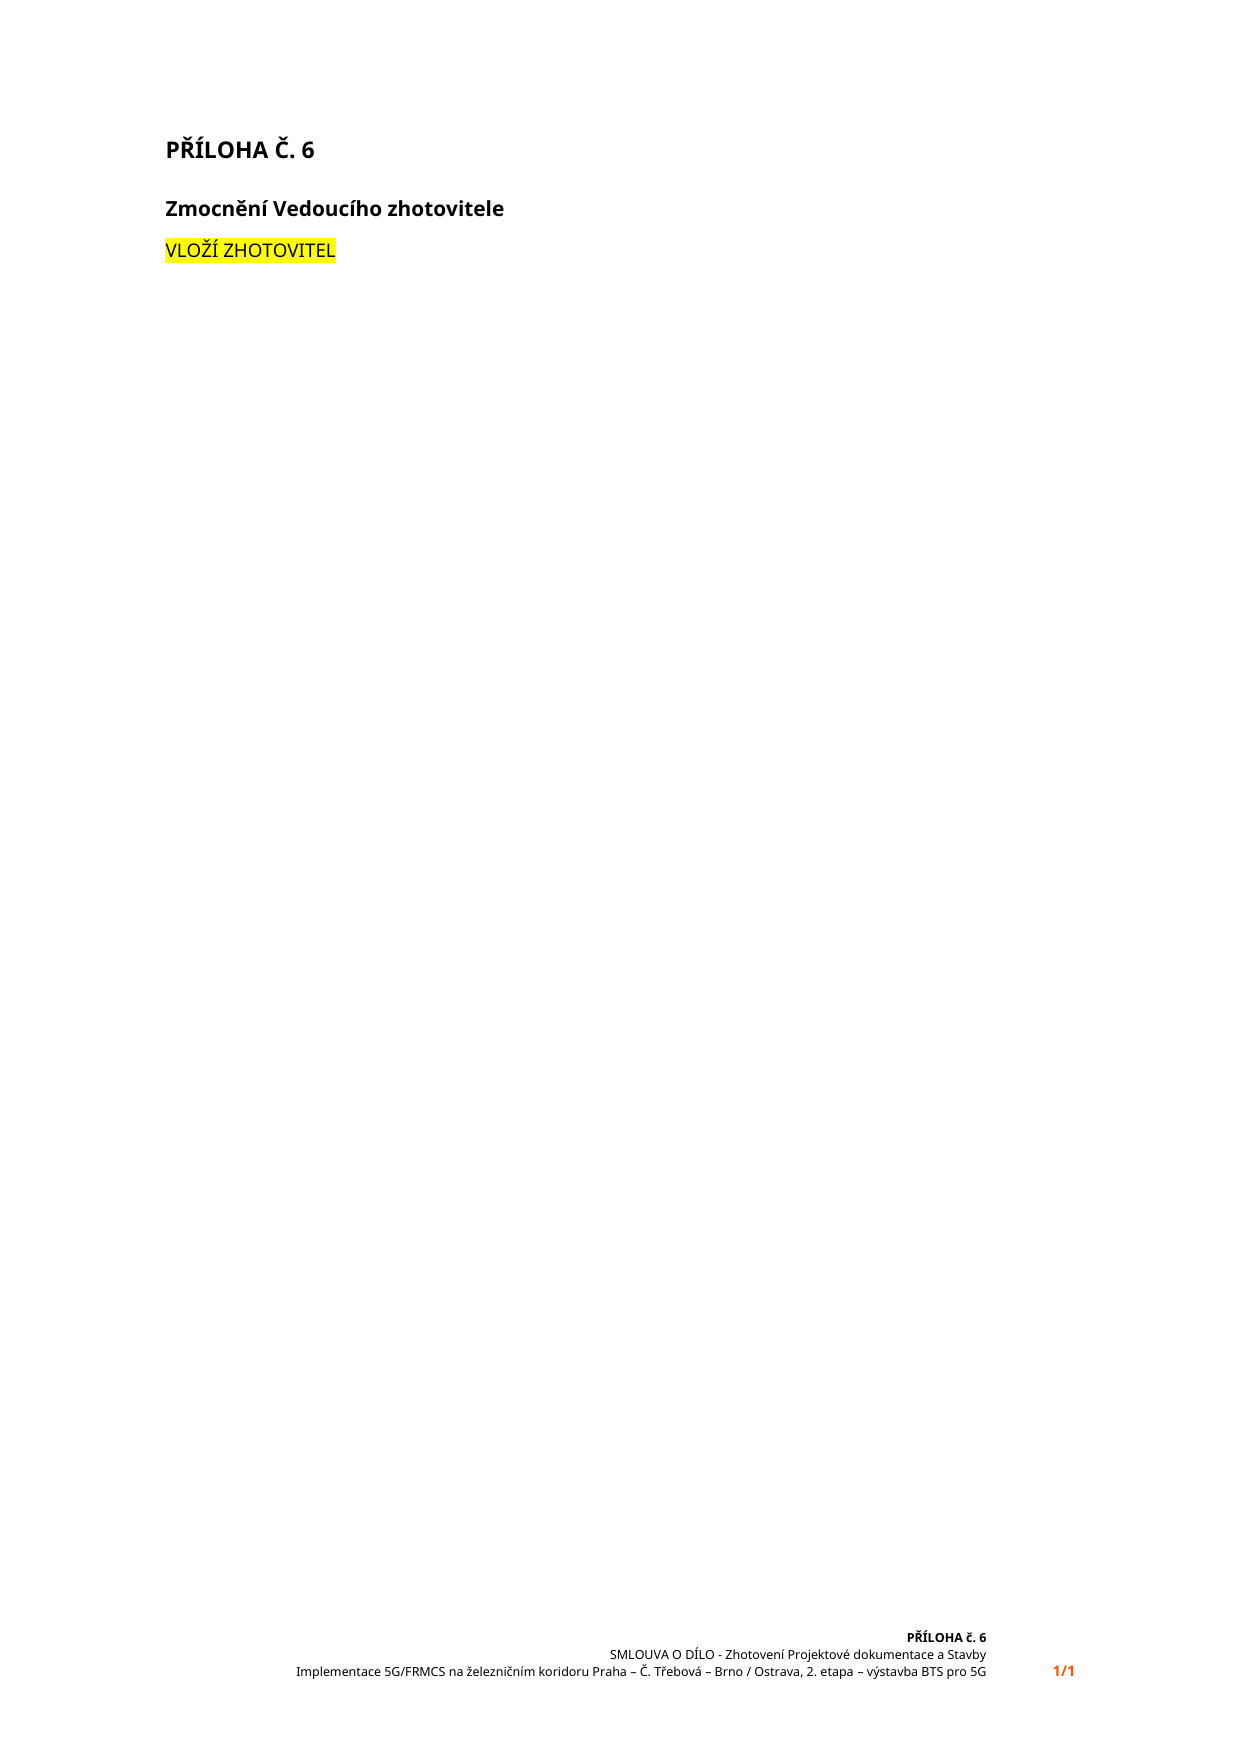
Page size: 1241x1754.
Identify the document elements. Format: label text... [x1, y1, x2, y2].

text VLOŽÍ ZHOTOVITEL [165, 237, 1075, 263]
text Zmocnění Vedoucího zhotovitele [165, 194, 1075, 222]
text Příloha č. 6 [165, 134, 1075, 166]
